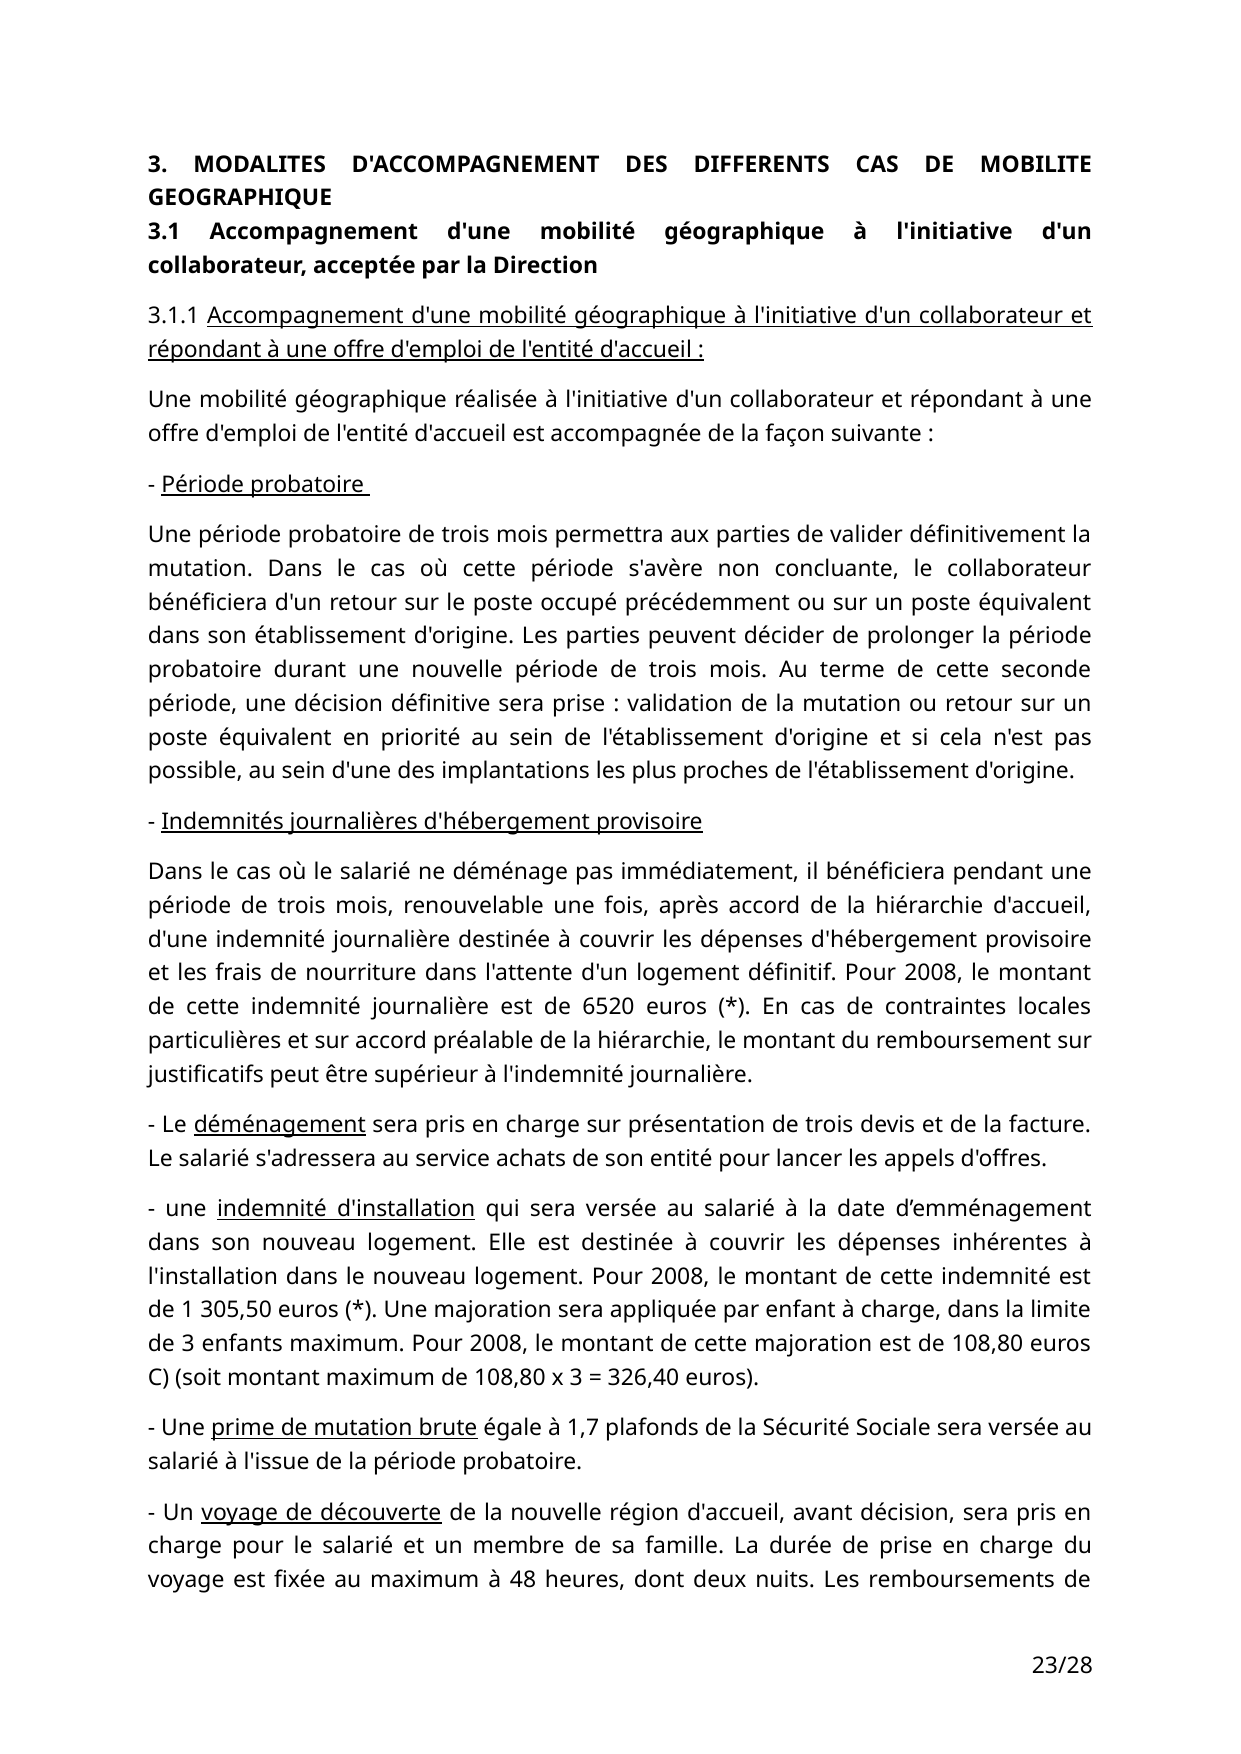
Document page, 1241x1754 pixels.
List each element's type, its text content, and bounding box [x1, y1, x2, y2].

text Une mobilité géographique réalisée à l'initiative d'un collaborateur et répondant à une offre d'emploi de l'entité d'accueil est accompagnée de la façon suivante : [148, 383, 1093, 448]
text - une indemnité d'installation qui sera versée au salarié à la date d’emménagement dans son nouveau logement. Elle est destinée à couvrir les dépenses inhérentes à l'installation dans le nouveau logement. Pour 2008, le montant de cette indemnité est de 1 305,50 euros (*). Une majoration sera appliquée par enfant à charge, dans la limite de 3 enfants maximum. Pour 2008, le montant de cette majoration est de 108,80 euros C) (soit montant maximum de 108,80 x 3 = 326,40 euros). [148, 1192, 1093, 1392]
text - Le déménagement sera pris en charge sur présentation de trois devis et de la facture. Le salarié s'adressera au service achats de son entité pour lancer les appels d'offres. [148, 1108, 1093, 1173]
text - Période probatoire [148, 468, 1093, 499]
text - Une prime de mutation brute égale à 1,7 plafonds de la Sécurité Sociale sera versée au salarié à l'issue de la période probatoire. [148, 1411, 1093, 1476]
text 3. MODALITES D'ACCOMPAGNEMENT DES DIFFERENTS CAS DE MOBILITE GEOGRAPHIQUE 3.1 Accompagnement d'une mobilité géographique à l'initiative d'un collaborateur, acceptée par la Direction [148, 148, 1093, 280]
text Dans le cas où le salarié ne déménage pas immédiatement, il bénéficiera pendant une période de trois mois, renouvelable une fois, après accord de la hiérarchie d'accueil, d'une indemnité journalière destinée à couvrir les dépenses d'hébergement provisoire et les frais de nourriture dans l'attente d'un logement définitif. Pour 2008, le montant de cette indemnité journalière est de 6520 euros (*). En cas de contraintes locales particulières et sur accord préalable de la hiérarchie, le montant du remboursement sur justificatifs peut être supérieur à l'indemnité journalière. [148, 855, 1093, 1089]
text Une période probatoire de trois mois permettra aux parties de valider définitivement la mutation. Dans le cas où cette période s'avère non concluante, le collaborateur bénéficiera d'un retour sur le poste occupé précédemment ou sur un poste équivalent dans son établissement d'origine. Les parties peuvent décider de prolonger la période probatoire durant une nouvelle période de trois mois. Au terme de cette seconde période, une décision définitive sera prise : validation de la mutation ou retour sur un poste équivalent en priorité au sein de l'établissement d'origine et si cela n'est pas possible, au sein d'une des implantations les plus proches de l'établissement d'origine. [148, 518, 1093, 786]
text - Indemnités journalières d'hébergement provisoire [148, 805, 1093, 836]
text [148, 1496, 1093, 1594]
text 3.1.1 Accompagnement d'une mobilité géographique à l'initiative d'un collaborateur et répondant à une offre d'emploi de l'entité d'accueil : [148, 299, 1093, 364]
